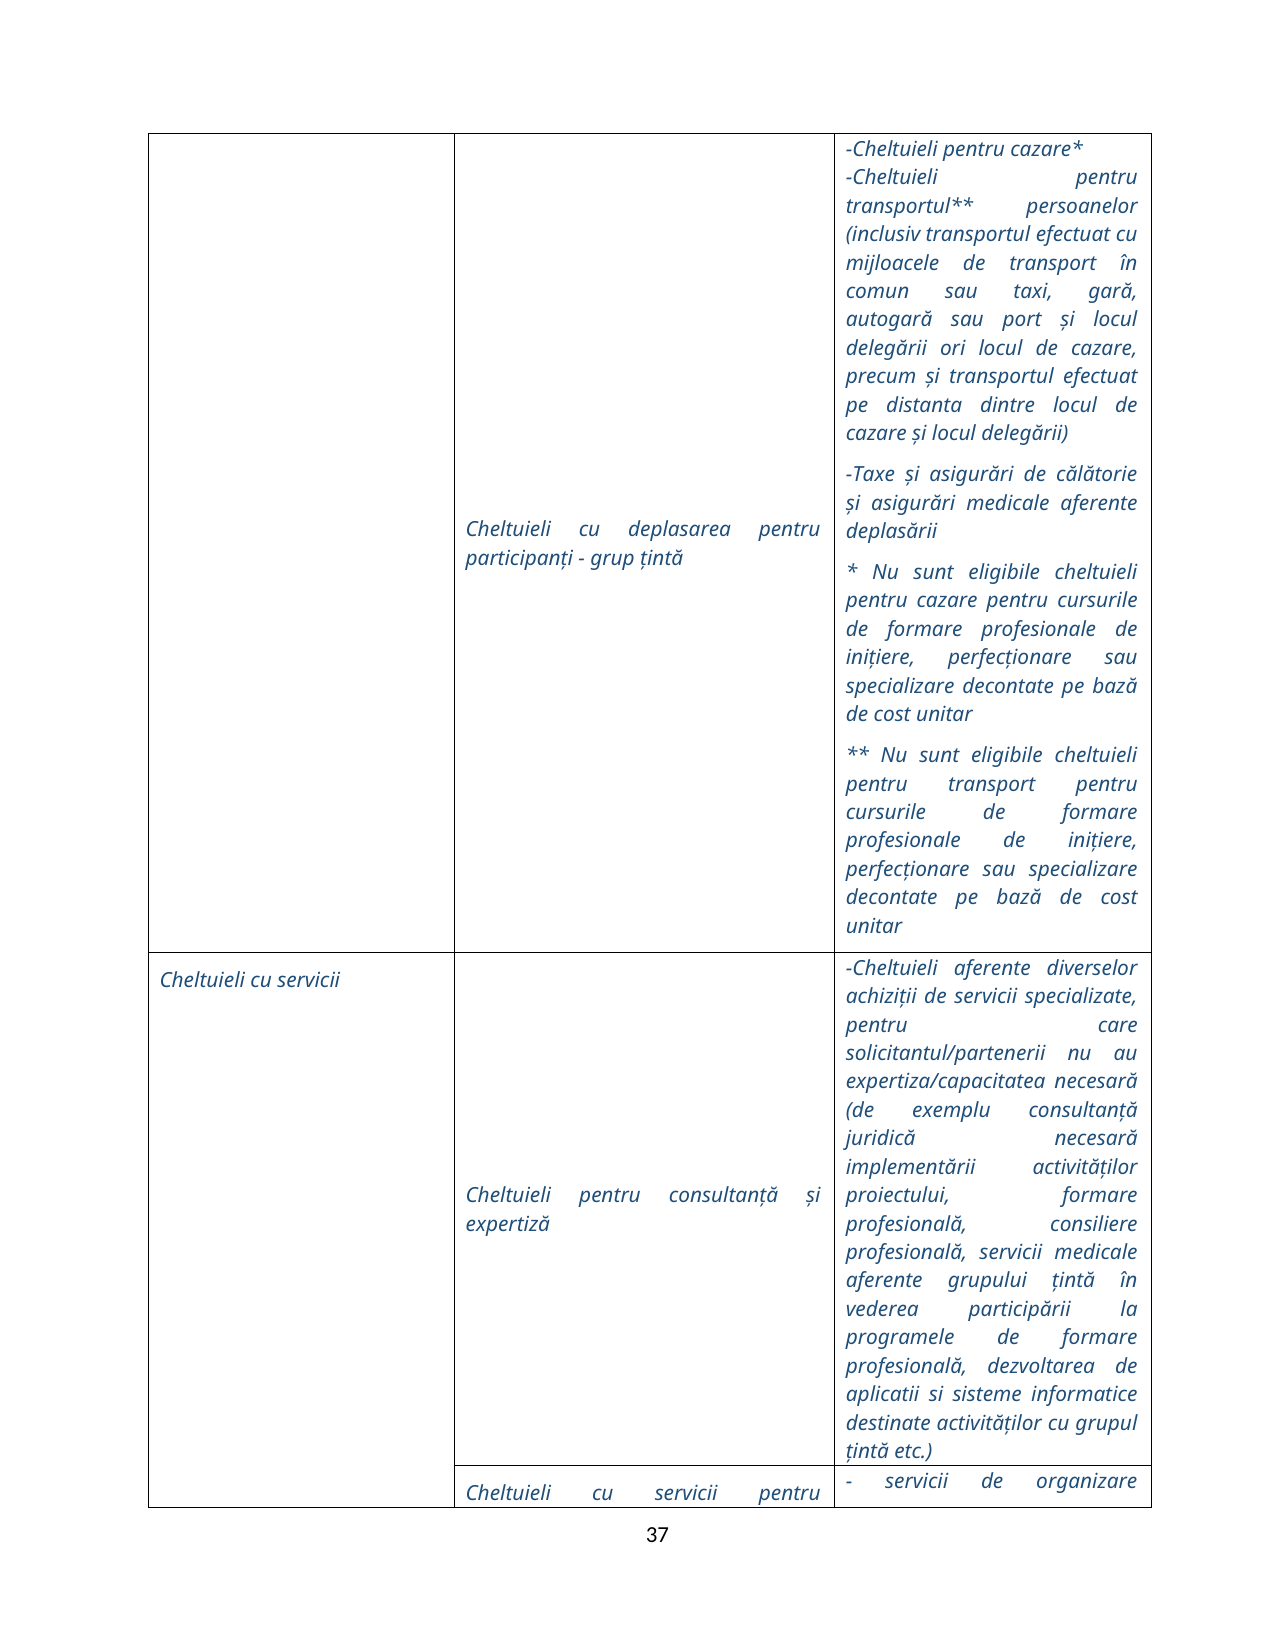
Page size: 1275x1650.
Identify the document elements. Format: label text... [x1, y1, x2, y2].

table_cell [149, 134, 454, 952]
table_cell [835, 1466, 1151, 1507]
table_cell -Cheltuieli aferente diverselor achiziții de servicii specializate, pentru care solicitantul/partenerii nu au expertiza/capacitatea necesară (de exemplu consultanță juridică necesară implementării activităților proiectului, formare profesională, consiliere profesională, servicii medicale aferente grupului țintă în vederea participării la programele de formare profesională, dezvoltarea de aplicatii si sisteme informatice destinate activităților cu grupul țintă etc.) [835, 953, 1151, 1465]
table_cell Cheltuieli cu deplasarea pentru participanți - grup țintă [455, 134, 834, 952]
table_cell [455, 1466, 834, 1507]
table_cell Cheltuieli cu servicii [149, 953, 454, 1507]
table_cell -Cheltuieli pentru cazare* -Cheltuieli pentru transportul** persoanelor (inclusiv transportul efectuat cu mijloacele de transport în comun sau taxi, gară, autogară sau port și locul delegării ori locul de cazare, precum și transportul efectuat pe distanta dintre locul de cazare și locul delegării) -Taxe și asigurări de călătorie și asigurări medicale aferente deplasării * Nu sunt eligibile cheltuieli pentru cazare pentru cursurile de formare profesionale de inițiere, perfecționare sau specializare decontate pe bază de cost unitar ** Nu sunt eligibile cheltuieli pentru transport pentru cursurile de formare profesionale de inițiere, perfecționare sau specializare decontate pe bază de cost unitar [835, 134, 1151, 952]
table_cell Cheltuieli pentru consultanță și expertiză [455, 953, 834, 1465]
